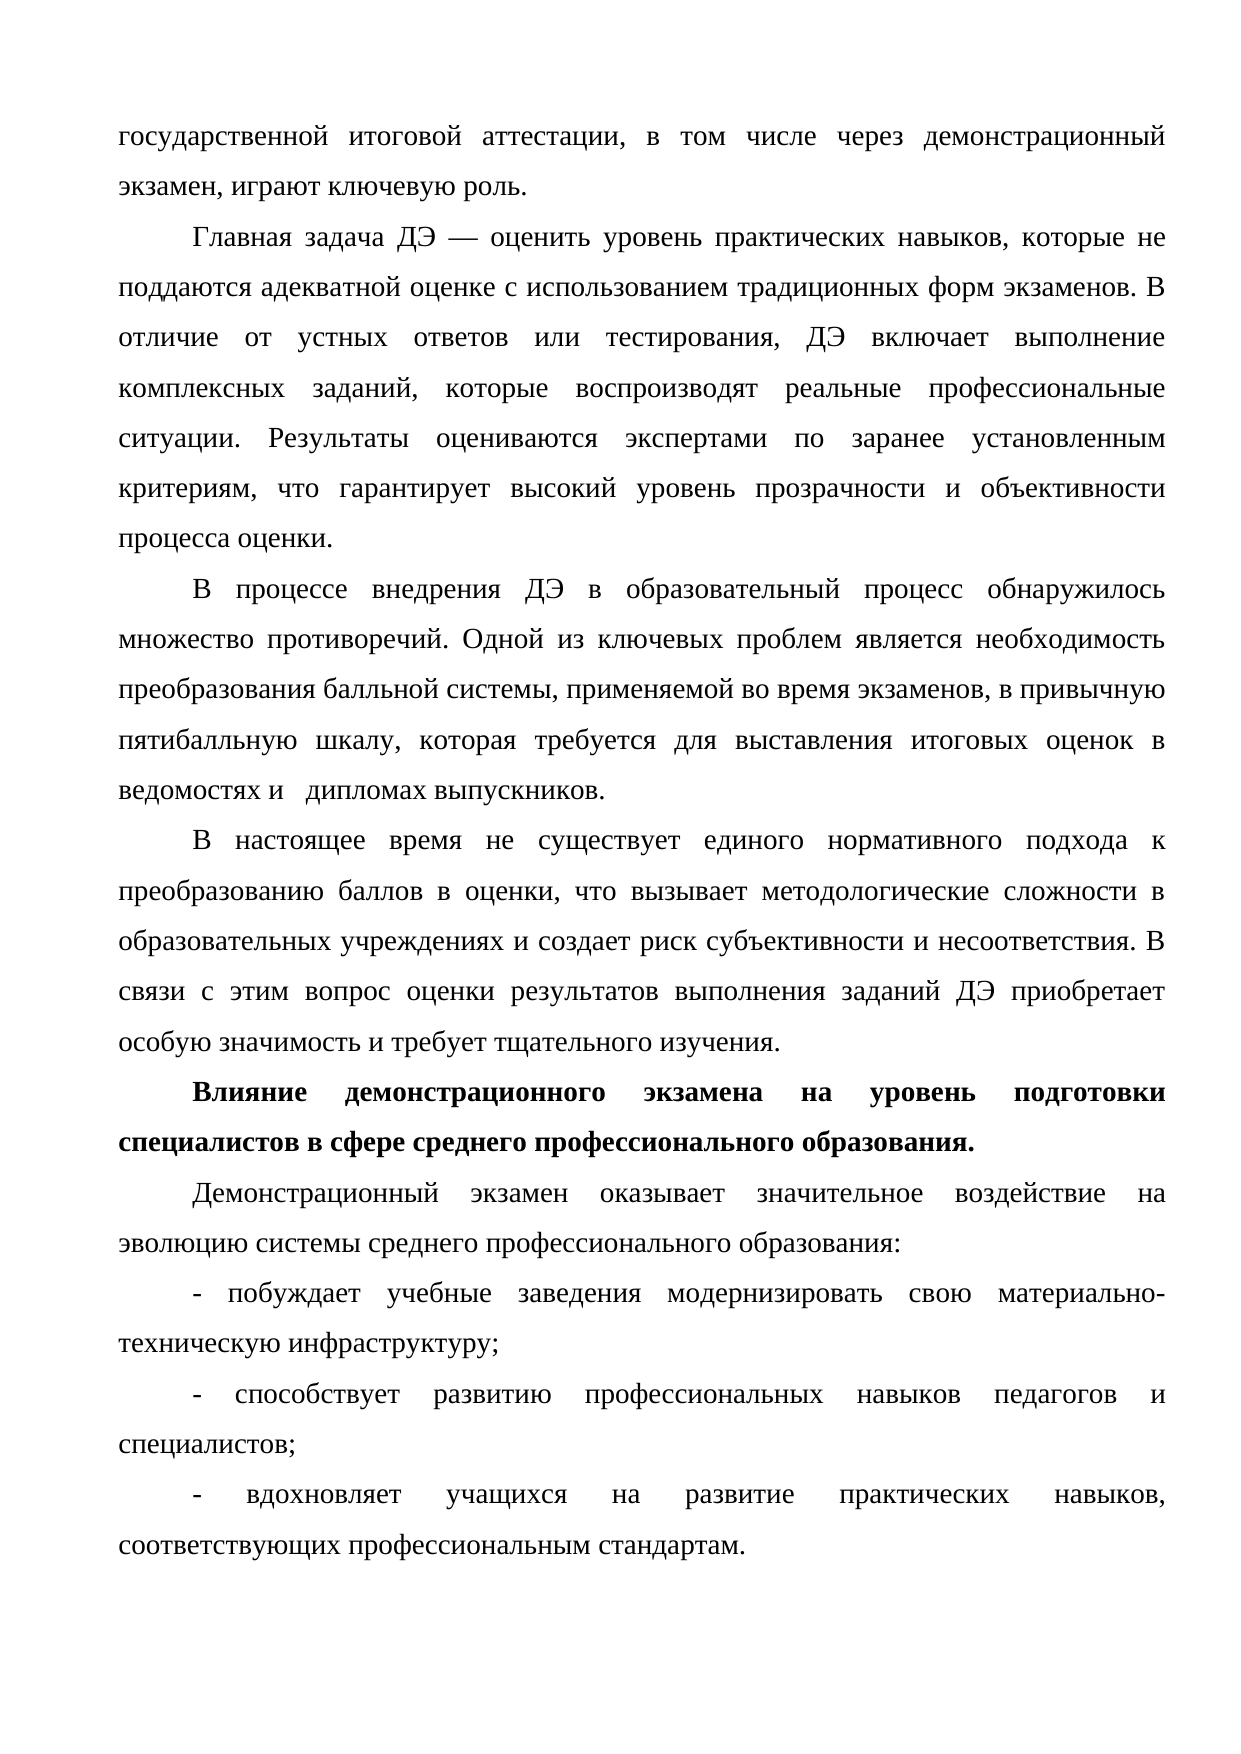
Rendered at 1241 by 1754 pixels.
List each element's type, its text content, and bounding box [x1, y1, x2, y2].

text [118, 118, 1167, 202]
text - побуждает учебные заведения модернизировать свою материально-техническую инфраструктуру; [118, 1275, 1167, 1359]
text Демонстрационный экзамен оказывает значительное воздействие на эволюцию системы среднего профессионального образования: [118, 1175, 1167, 1258]
text В настоящее время не существует единого нормативного подхода к преобразованию баллов в оценки, что вызывает методологические сложности в образовательных учреждениях и создает риск субъективности и несоответствия. В связи с этим вопрос оценки результатов выполнения заданий ДЭ приобретает особую значимость и требует тщательного изучения. [118, 822, 1167, 1057]
text - вдохновляет учащихся на развитие практических навыков, соответствующих профессиональным стандартам. [118, 1477, 1167, 1560]
text Главная задача ДЭ — оценить уровень практических навыков, которые не поддаются адекватной оценке с использованием традиционных форм экзаменов. В отличие от устных ответов или тестирования, ДЭ включает выполнение комплексных заданий, которые воспроизводят реальные профессиональные ситуации. Результаты оцениваются экспертами по заранее установленным критериям, что гарантирует высокий уровень прозрачности и объективности процесса оценки. [118, 219, 1167, 554]
text - способствует развитию профессиональных навыков педагогов и специалистов; [118, 1376, 1167, 1460]
text Влияние демонстрационного экзамена на уровень подготовки специалистов в сфере среднего профессионального образования. [118, 1074, 1167, 1158]
text В процессе внедрения ДЭ в образовательный процесс обнаружилось множество противоречий. Одной из ключевых проблем является необходимость преобразования балльной системы, применяемой во время экзаменов, в привычную пятибалльную шкалу, которая требуется для выставления итоговых оценок в ведомостях и дипломах выпускников. [118, 571, 1167, 806]
